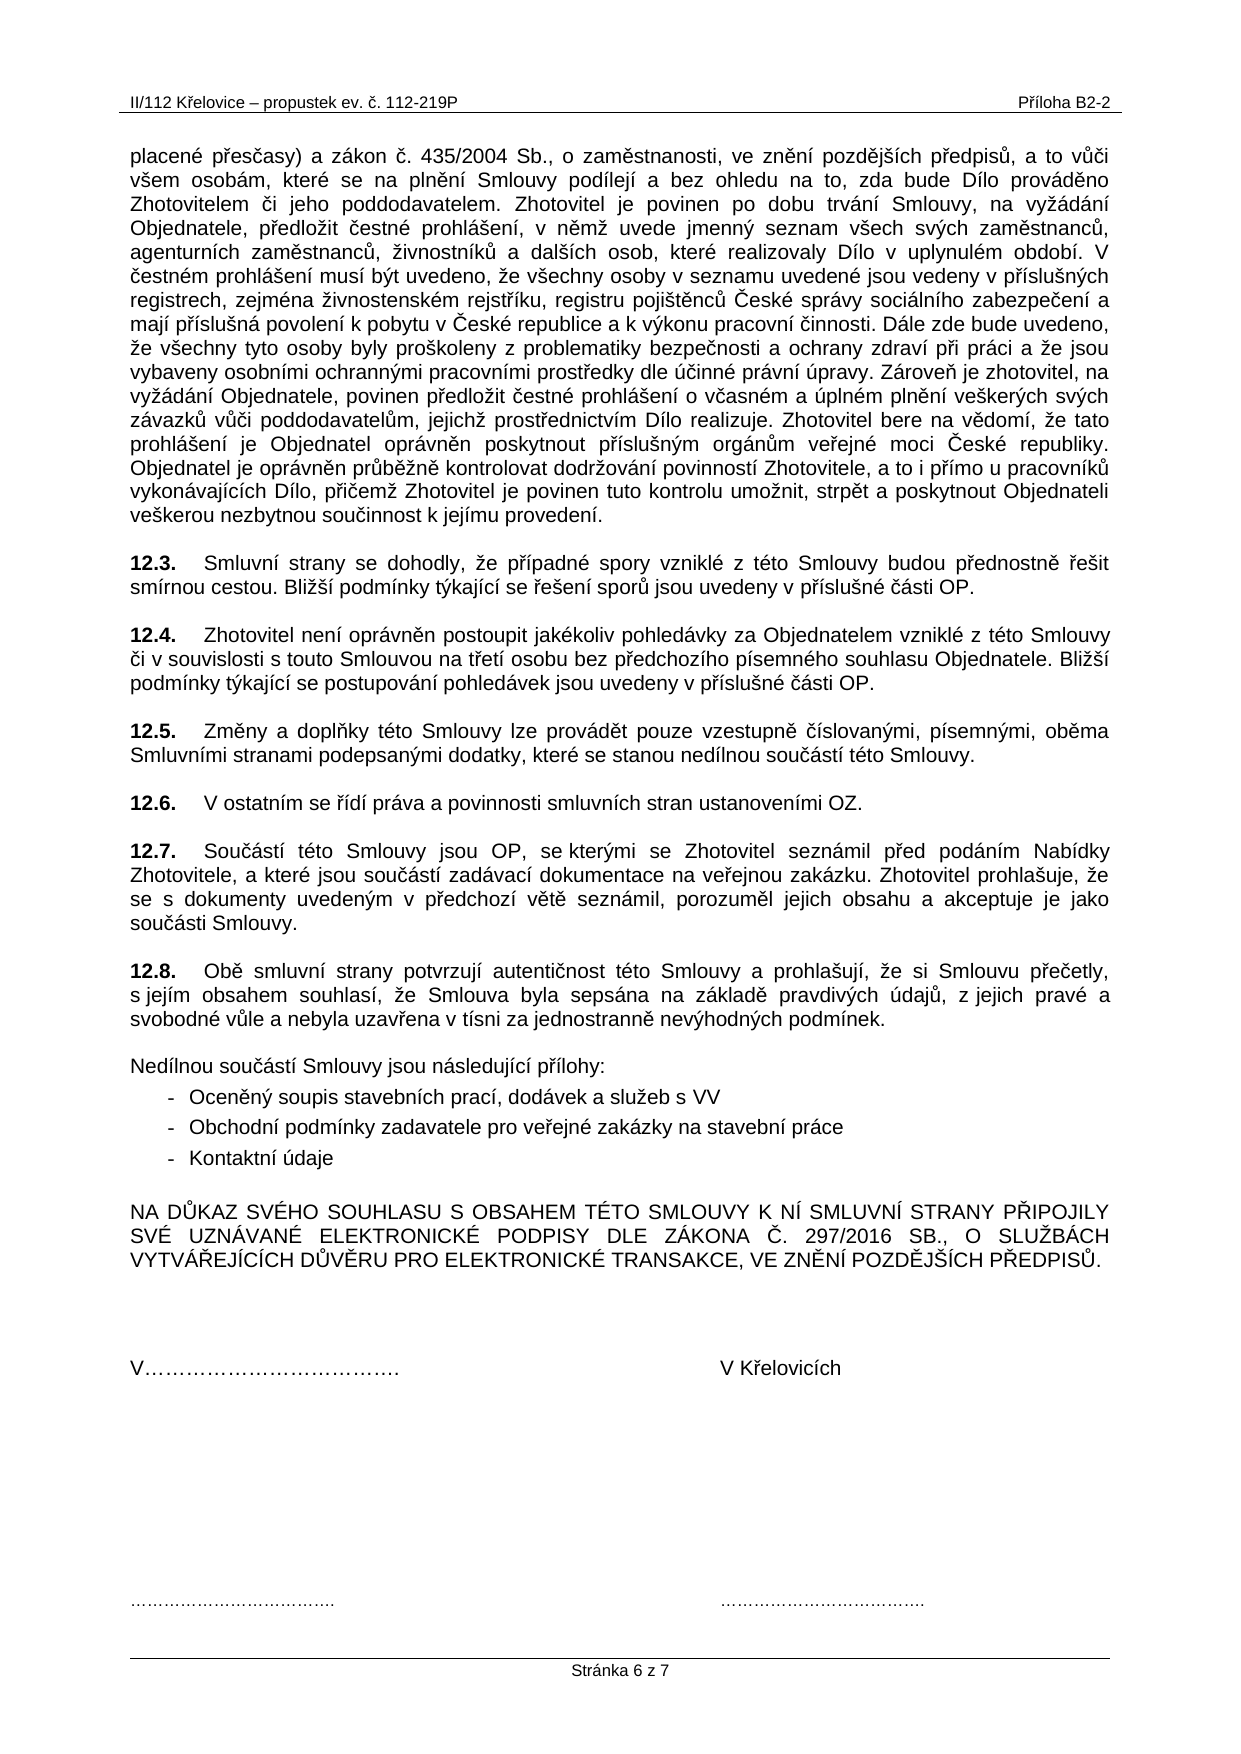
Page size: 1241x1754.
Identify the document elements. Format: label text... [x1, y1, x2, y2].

list Obě smluvní strany potvrzují autentičnost této Smlouvy a prohlašují, že si Smlouvu přečetly, s jejím obsahem souhlasí, že Smlouva byla sepsána na základě pravdivých údajů, z jejich pravé a svobodné vůle a nebyla uzavřena v tísni za jednostranně nevýhodných podmínek. [130, 958, 1110, 1030]
list Smluvní strany se dohodly, že případné spory vzniklé z této Smlouvy budou přednostně řešit smírnou cestou. Bližší podmínky týkající se řešení sporů jsou uvedeny v příslušné části OP. [130, 551, 1110, 599]
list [130, 144, 1110, 527]
text V………………………………. V Křelovicích [130, 1356, 1110, 1380]
text ………………………………. ………………………………. [130, 1591, 1110, 1610]
text NA DŮKAZ SVÉHO SOUHLASU S OBSAHEM TÉTO smlouvy K NÍ SMLUVNÍ STRANY PŘIPOJILY SVÉ UZNÁVANÉ ELEKTRONICKÉ PODPISY DLE ZÁKONA Č. 297/2016 SB., O SLUŽBÁCH VYTVÁŘEJÍCÍCH DŮVĚRU PRO ELEKTRONICKÉ TRANSAKCE, VE ZNĚNÍ POZDĚJŠÍCH PŘEDPISŮ. [130, 1200, 1110, 1272]
list V ostatním se řídí práva a povinnosti smluvních stran ustanoveními OZ. [130, 791, 1110, 815]
list Zhotovitel není oprávněn postoupit jakékoliv pohledávky za Objednatelem vzniklé z této Smlouvy či v souvislosti s touto Smlouvou na třetí osobu bez předchozího písemného souhlasu Objednatele. Bližší podmínky týkající se postupování pohledávek jsou uvedeny v příslušné části OP. [130, 623, 1110, 695]
list Součástí této Smlouvy jsou OP, se kterými se Zhotovitel seznámil před podáním Nabídky Zhotovitele, a které jsou součástí zadávací dokumentace na veřejnou zakázku. Zhotovitel prohlašuje, že se s dokumenty uvedeným v předchozí větě seznámil, porozuměl jejich obsahu a akceptuje je jako součásti Smlouvy. [130, 839, 1110, 934]
text Nedílnou součástí Smlouvy jsou následující přílohy: [130, 1054, 1110, 1078]
list Změny a doplňky této Smlouvy lze provádět pouze vzestupně číslovanými, písemnými, oběma Smluvními stranami podepsanými dodatky, které se stanou nedílnou součástí této Smlouvy. [130, 719, 1110, 767]
list Obchodní podmínky zadavatele pro veřejné zakázky na stavební práce [167, 1115, 1110, 1139]
list Oceněný soupis stavebních prací, dodávek a služeb s VV [167, 1084, 1110, 1109]
list Kontaktní údaje [167, 1145, 1110, 1169]
